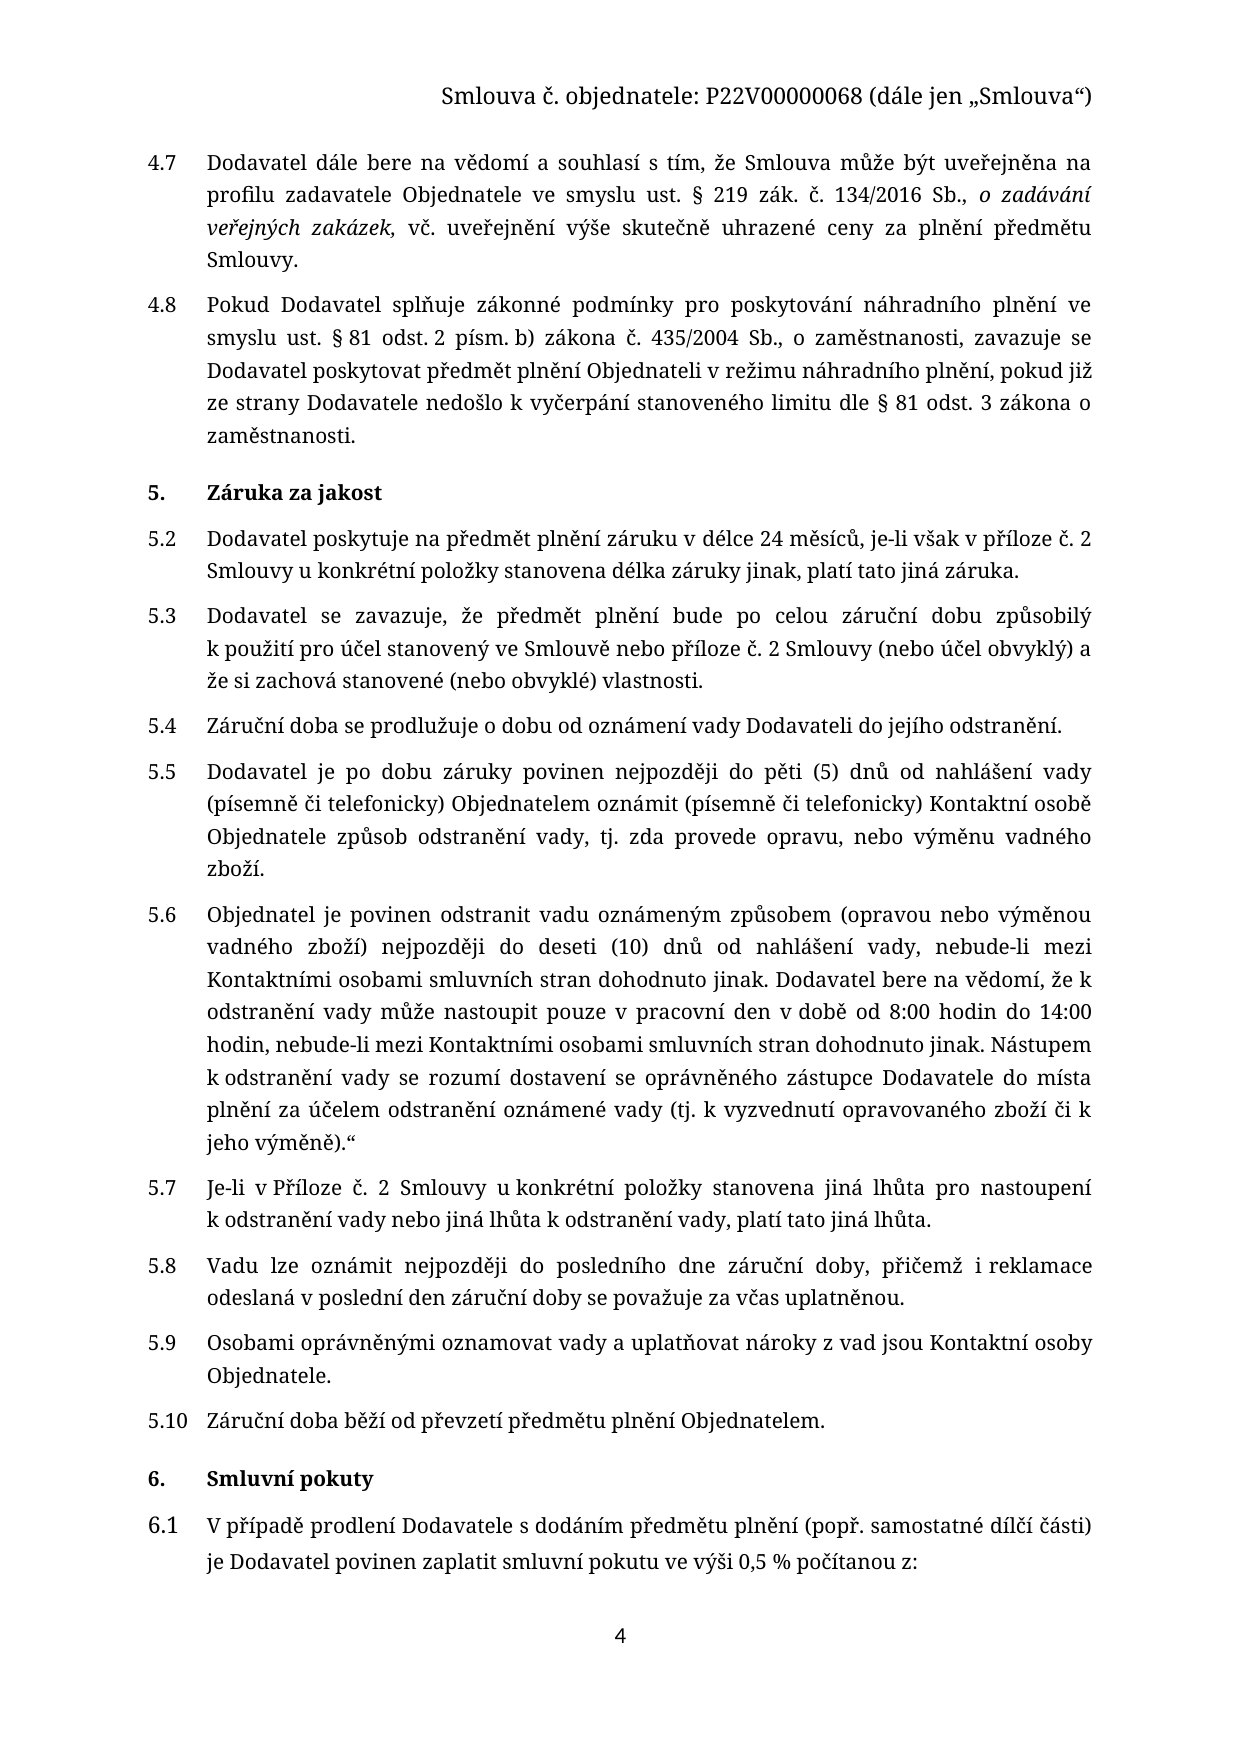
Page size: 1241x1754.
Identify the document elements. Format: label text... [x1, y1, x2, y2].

list Pokud Dodavatel splňuje zákonné podmínky pro poskytování náhradního plnění ve smyslu ust. § 81 odst. 2 písm. b) zákona č. 435/2004 Sb., o zaměstnanosti, zavazuje se Dodavatel poskytovat předmět plnění Objednateli v režimu náhradního plnění, pokud již ze strany Dodavatele nedošlo k vyčerpání stanoveného limitu dle § 81 odst. 3 zákona o zaměstnanosti. [148, 291, 1093, 449]
list Dodavatel je po dobu záruky povinen nejpozději do pěti (5) dnů od nahlášení vady (písemně či telefonicky) Objednatelem oznámit (písemně či telefonicky) Kontaktní osobě Objednatele způsob odstranění vady, tj. zda provede opravu, nebo výměnu vadného zboží. [148, 757, 1093, 883]
list V případě prodlení Dodavatele s dodáním předmětu plnění (popř. samostatné dílčí části) je Dodavatel povinen zaplatit smluvní pokutu ve výši 0,5 % počítanou z: [148, 1509, 1093, 1576]
list Dodavatel se zavazuje, že předmět plnění bude po celou záruční dobu způsobilý k použití pro účel stanovený ve Smlouvě nebo příloze č. 2 Smlouvy (nebo účel obvyklý) a že si zachová stanovené (nebo obvyklé) vlastnosti. [148, 601, 1093, 695]
list Záruka za jakost [148, 478, 1093, 507]
list Záruční doba se prodlužuje o dobu od oznámení vady Dodavateli do jejího odstranění. [148, 712, 1093, 740]
list Dodavatel dále bere na vědomí a souhlasí s tím, že Smlouva může být uveřejněna na profilu zadavatele Objednatele ve smyslu ust. § 219 zák. č. 134/2016 Sb., o zadávání veřejných zakázek, vč. uveřejnění výše skutečně uhrazené ceny za plnění předmětu Smlouvy. [148, 148, 1093, 274]
list Záruční doba běží od převzetí předmětu plnění Objednatelem. [148, 1406, 1093, 1434]
list Vadu lze oznámit nejpozději do posledního dne záruční doby, přičemž i reklamace odeslaná v poslední den záruční doby se považuje za včas uplatněnou. [148, 1251, 1093, 1312]
list Smluvní pokuty [148, 1464, 1093, 1492]
list Objednatel je povinen odstranit vadu oznámeným způsobem (opravou nebo výměnou vadného zboží) nejpozději do deseti (10) dnů od nahlášení vady, nebude-li mezi Kontaktními osobami smluvních stran dohodnuto jinak. Dodavatel bere na vědomí, že k odstranění vady může nastoupit pouze v pracovní den v době od 8:00 hodin do 14:00 hodin, nebude-li mezi Kontaktními osobami smluvních stran dohodnuto jinak. Nástupem k odstranění vady se rozumí dostavení se oprávněného zástupce Dodavatele do místa plnění za účelem odstranění oznámené vady (tj. k vyzvednutí opravovaného zboží či k jeho výměně).“ [148, 900, 1093, 1156]
list Dodavatel poskytuje na předmět plnění záruku v délce 24 měsíců, je-li však v příloze č. 2 Smlouvy u konkrétní položky stanovena délka záruky jinak, platí tato jiná záruka. [148, 524, 1093, 585]
list Je-li v Příloze č. 2 Smlouvy u konkrétní položky stanovena jiná lhůta pro nastoupení k odstranění vady nebo jiná lhůta k odstranění vady, platí tato jiná lhůta. [148, 1173, 1093, 1234]
list Osobami oprávněnými oznamovat vady a uplatňovat nároky z vad jsou Kontaktní osoby Objednatele. [148, 1328, 1093, 1389]
